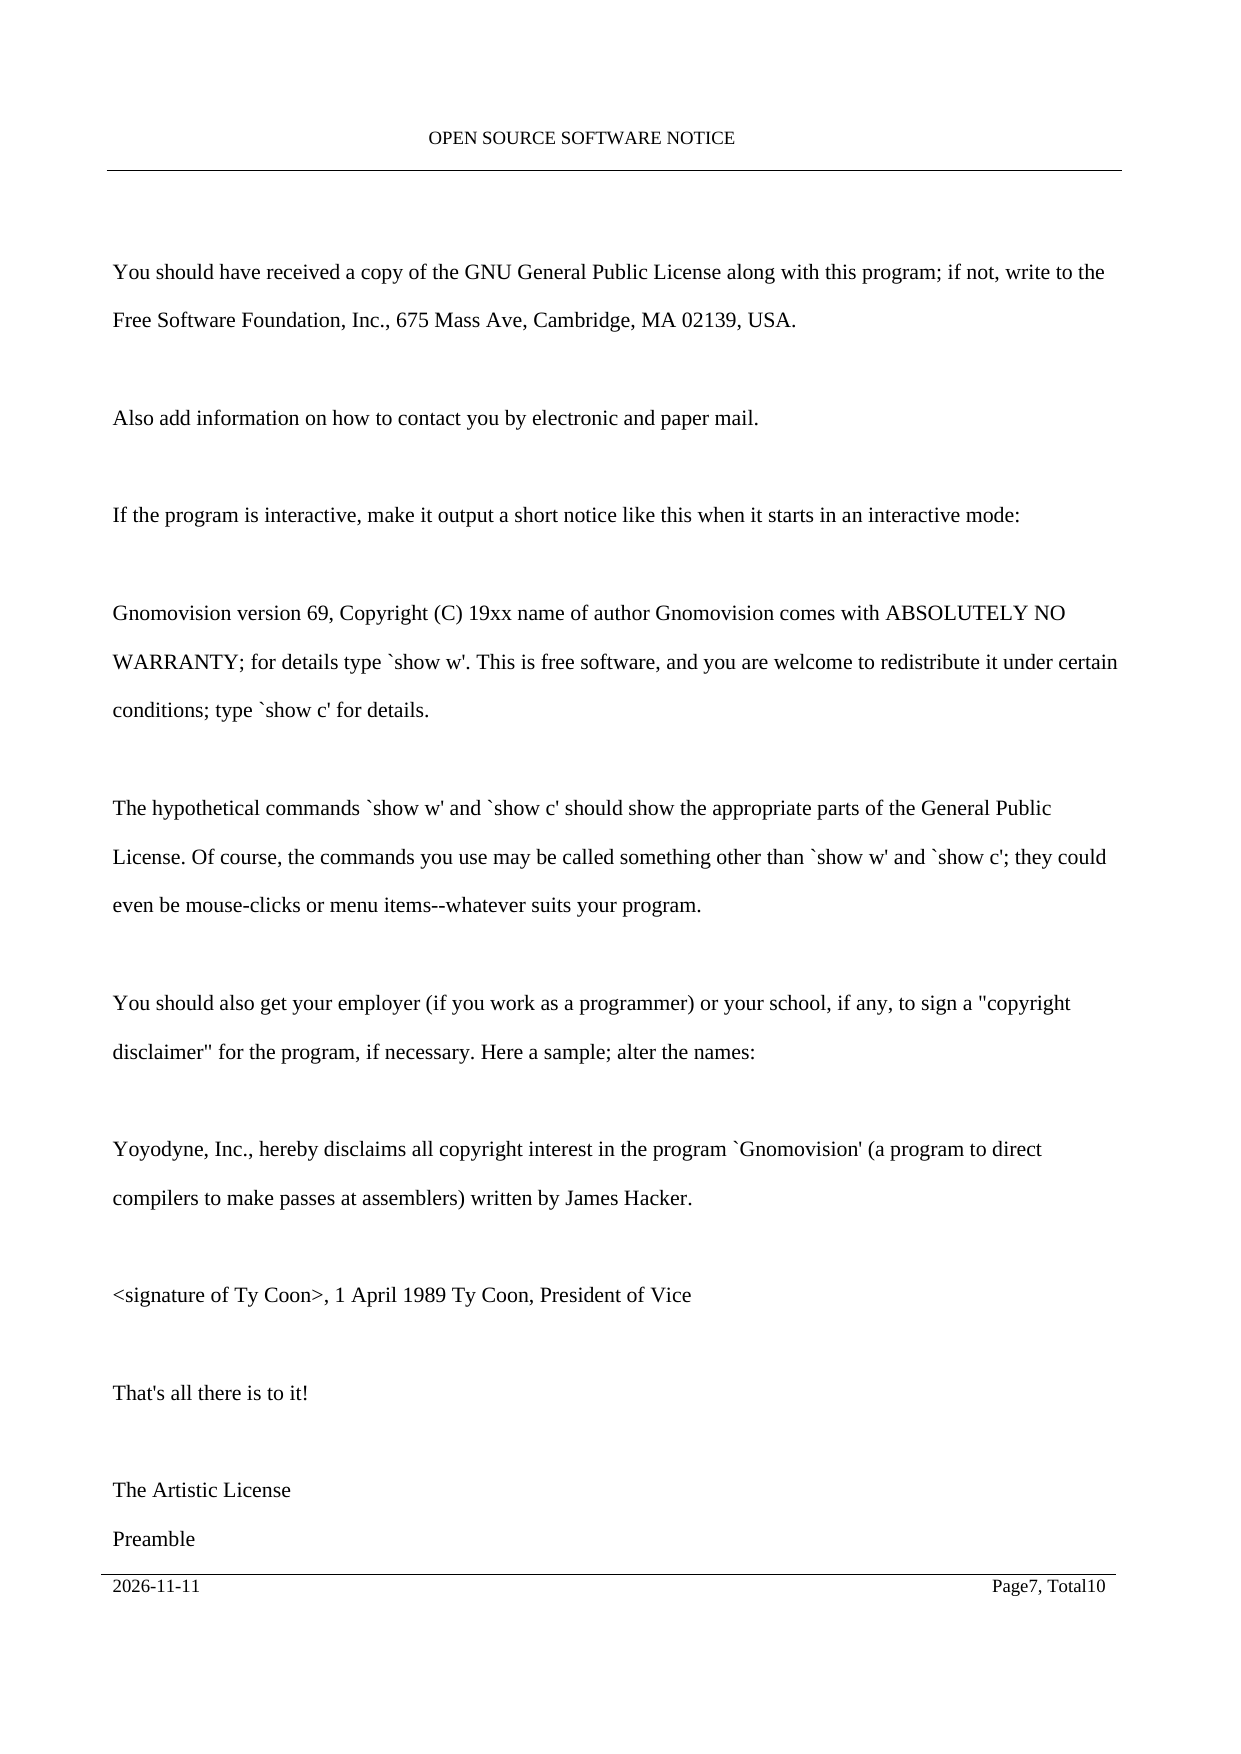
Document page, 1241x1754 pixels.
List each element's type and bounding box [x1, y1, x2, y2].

text [112, 206, 1128, 1555]
